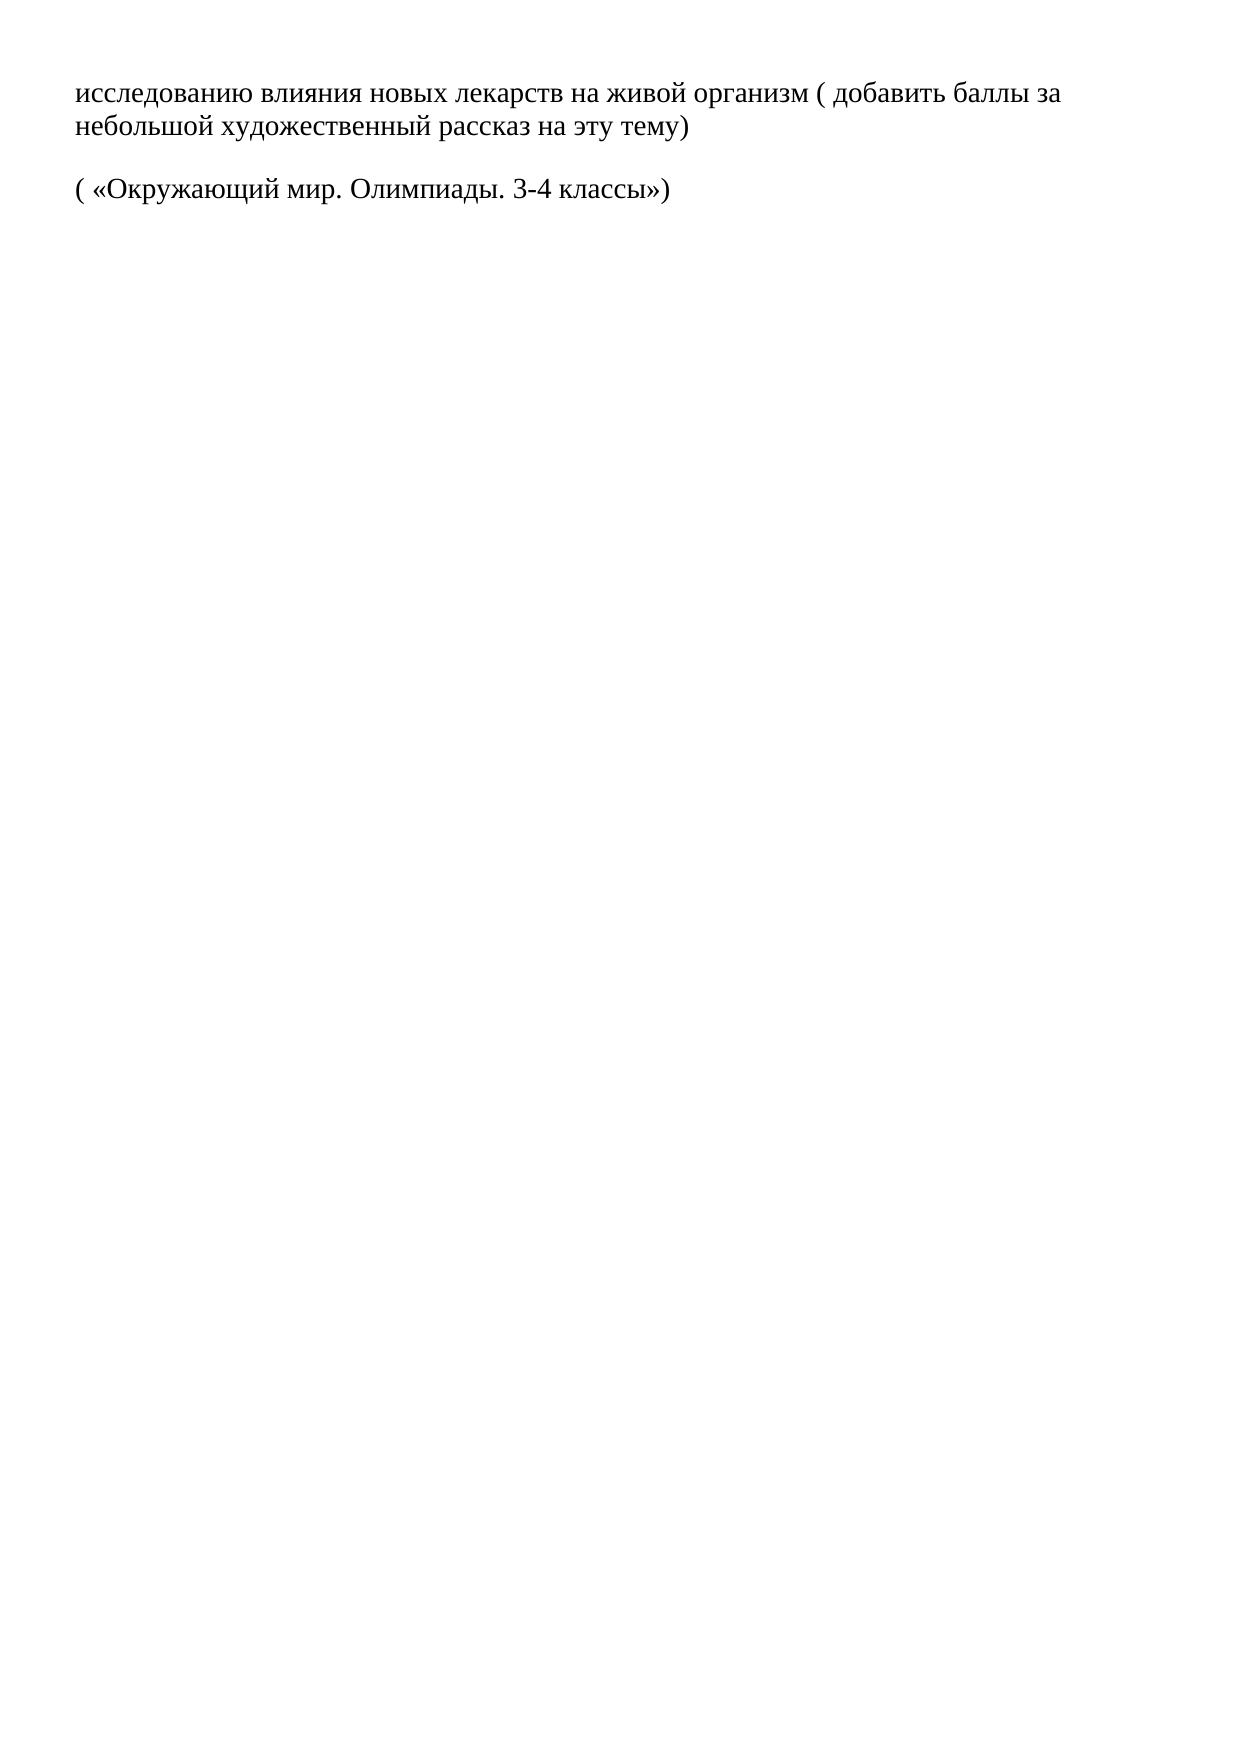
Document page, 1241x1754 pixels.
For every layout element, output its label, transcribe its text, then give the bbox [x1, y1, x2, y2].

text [75, 75, 1165, 142]
text ( «Окружающий мир. Олимпиады. 3-4 классы») [75, 171, 1165, 205]
